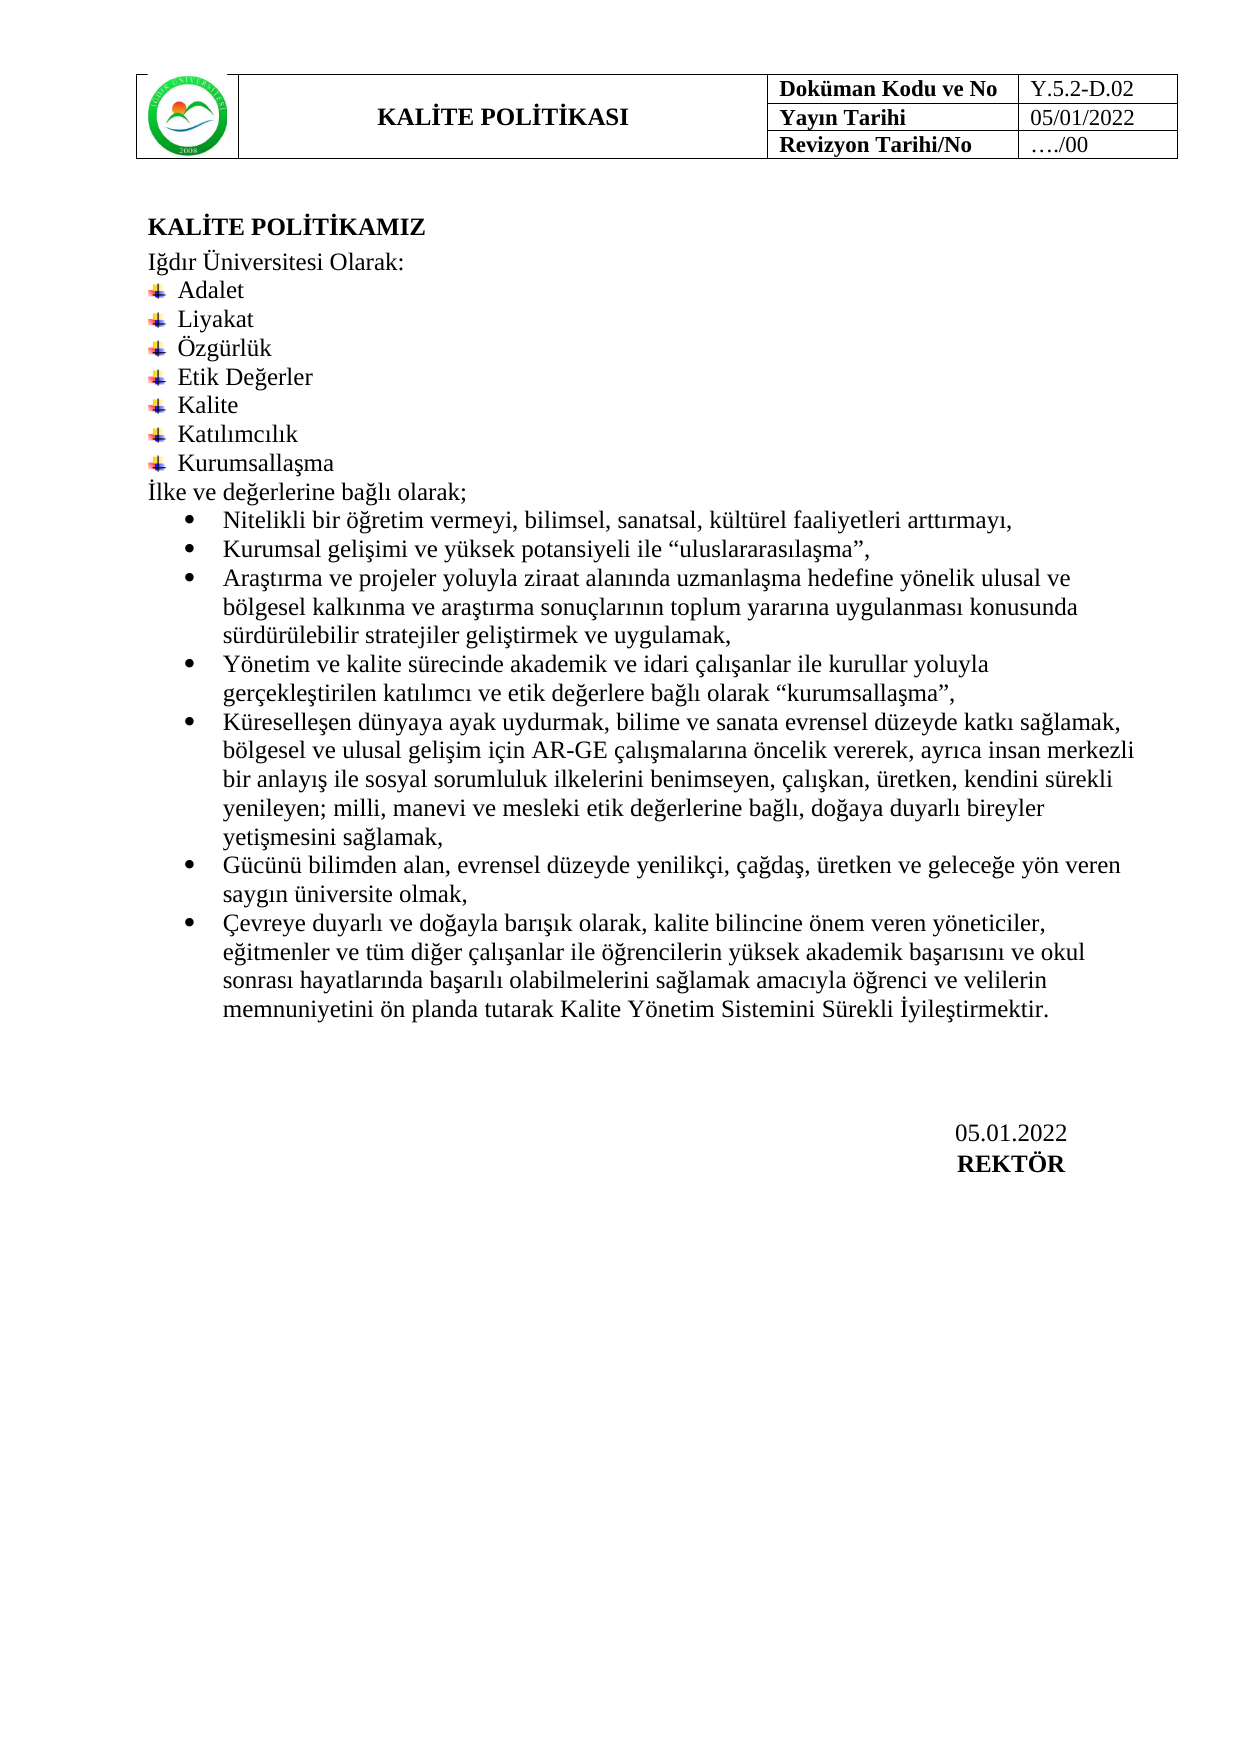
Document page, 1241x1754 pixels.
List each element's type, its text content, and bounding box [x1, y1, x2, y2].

list Çevreye duyarlı ve doğayla barışık olarak, kalite bilincine önem veren yöneticiler, eğitmenler ve tüm diğer çalışanlar ile öğrencilerin yüksek akademik başarısını ve okul sonrası hayatlarında başarılı olabilmelerini sağlamak amacıyla öğrenci ve velilerin memnuniyetini ön planda tutarak Kalite Yönetim Sistemini Sürekli İyileştirmektir. [185, 908, 1137, 1023]
picture [148, 282, 166, 299]
subtitle KALİTE POLİTİKAMIZ [148, 212, 1137, 241]
picture [148, 426, 166, 443]
picture [148, 454, 166, 472]
list Özgürlük [148, 333, 1137, 362]
list Araştırma ve projeler yoluyla ziraat alanında uzmanlaşma hedefine yönelik ulusal ve bölgesel kalkınma ve araştırma sonuçlarının toplum yararına uygulanması konusunda sürdürülebilir stratejiler geliştirmek ve uygulamak, [185, 563, 1137, 649]
list Liyakat [148, 304, 1137, 333]
picture [148, 311, 166, 328]
list Adalet [148, 276, 1137, 304]
list Yönetim ve kalite sürecinde akademik ve idari çalışanlar ile kurullar yoluyla gerçekleştirilen katılımcı ve etik değerlere bağlı olarak “kurumsallaşma”, [185, 649, 1137, 707]
text Iğdır Üniversitesi Olarak: [148, 247, 1137, 276]
picture [148, 339, 166, 357]
text 05.01.2022 REKTÖR [885, 1118, 1137, 1178]
picture [148, 368, 166, 386]
picture [147, 74, 228, 157]
text İlke ve değerlerine bağlı olarak; [148, 477, 1137, 506]
list Gücünü bilimden alan, evrensel düzeyde yenilikçi, çağdaş, üretken ve geleceğe yön veren saygın üniversite olmak, [185, 851, 1137, 908]
list Kurumsallaşma [148, 448, 1137, 477]
picture [148, 397, 166, 414]
list Katılımcılık [148, 419, 1137, 448]
list Nitelikli bir öğretim vermeyi, bilimsel, sanatsal, kültürel faaliyetleri arttırmayı, [185, 506, 1137, 534]
list Küreselleşen dünyaya ayak uydurmak, bilime ve sanata evrensel düzeyde katkı sağlamak, bölgesel ve ulusal gelişim için AR-GE çalışmalarına öncelik vererek, ayrıca insan merkezli bir anlayış ile sosyal sorumluluk ilkelerini benimseyen, çalışkan, üretken, kendini sürekli yenileyen; milli, manevi ve mesleki etik değerlerine bağlı, doğaya duyarlı bireyler yetişmesini sağlamak, [185, 707, 1137, 851]
list Kurumsal gelişimi ve yüksek potansiyeli ile “uluslararasılaşma”, [185, 534, 1137, 563]
list Kalite [148, 391, 1137, 419]
list Etik Değerler [148, 362, 1137, 391]
